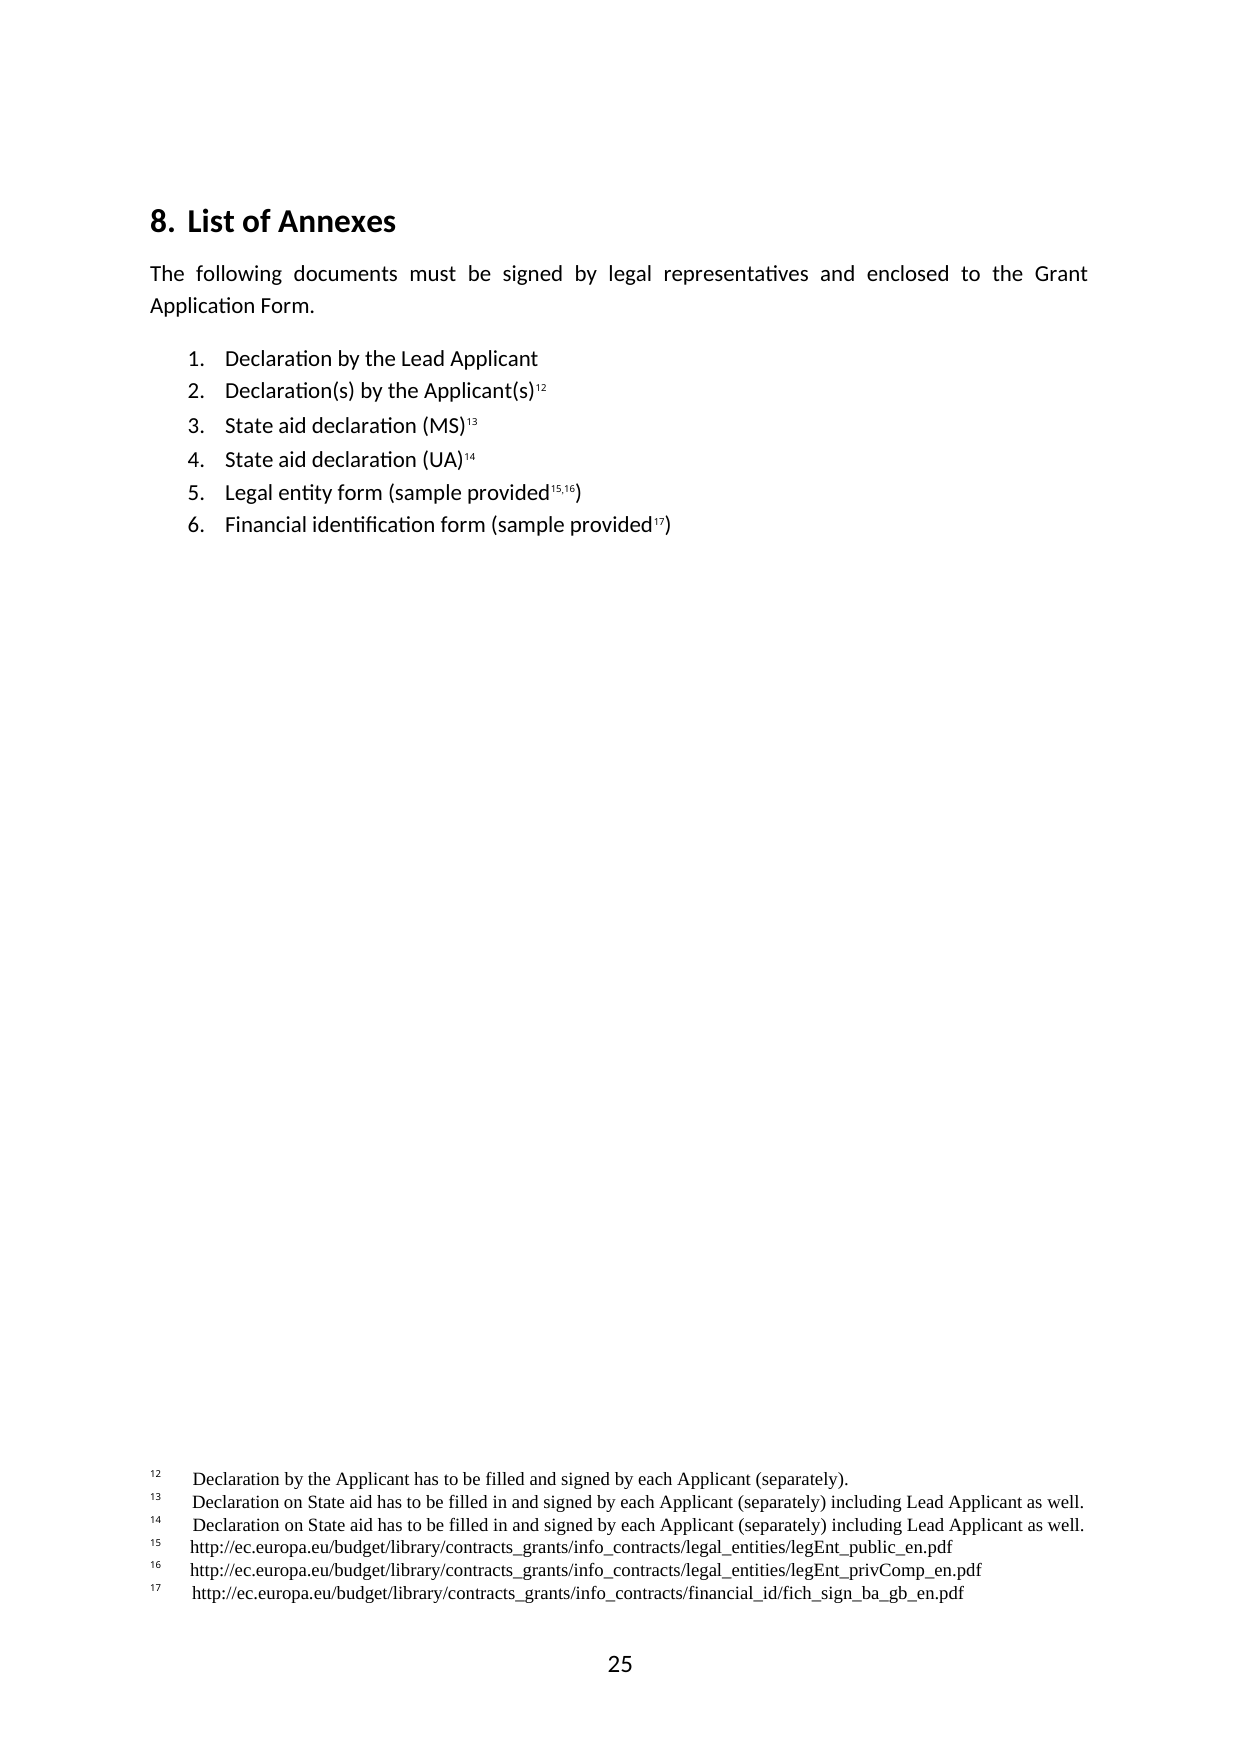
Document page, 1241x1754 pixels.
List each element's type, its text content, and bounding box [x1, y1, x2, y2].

list Declaration(s) by the Applicant(s) [187, 377, 1090, 405]
text The following documents must be signed by legal representatives and enclosed to the Grant Application Form. [150, 259, 1090, 319]
list State aid declaration (MS) [187, 409, 1090, 439]
list Declaration by the Lead Applicant [187, 344, 1090, 372]
list Financial identification form (sample provided) [187, 510, 1090, 538]
list Legal entity form (sample provided,) [187, 478, 1090, 506]
subtitle List of Annexes [150, 200, 1090, 241]
list State aid declaration (UA) [187, 443, 1090, 474]
